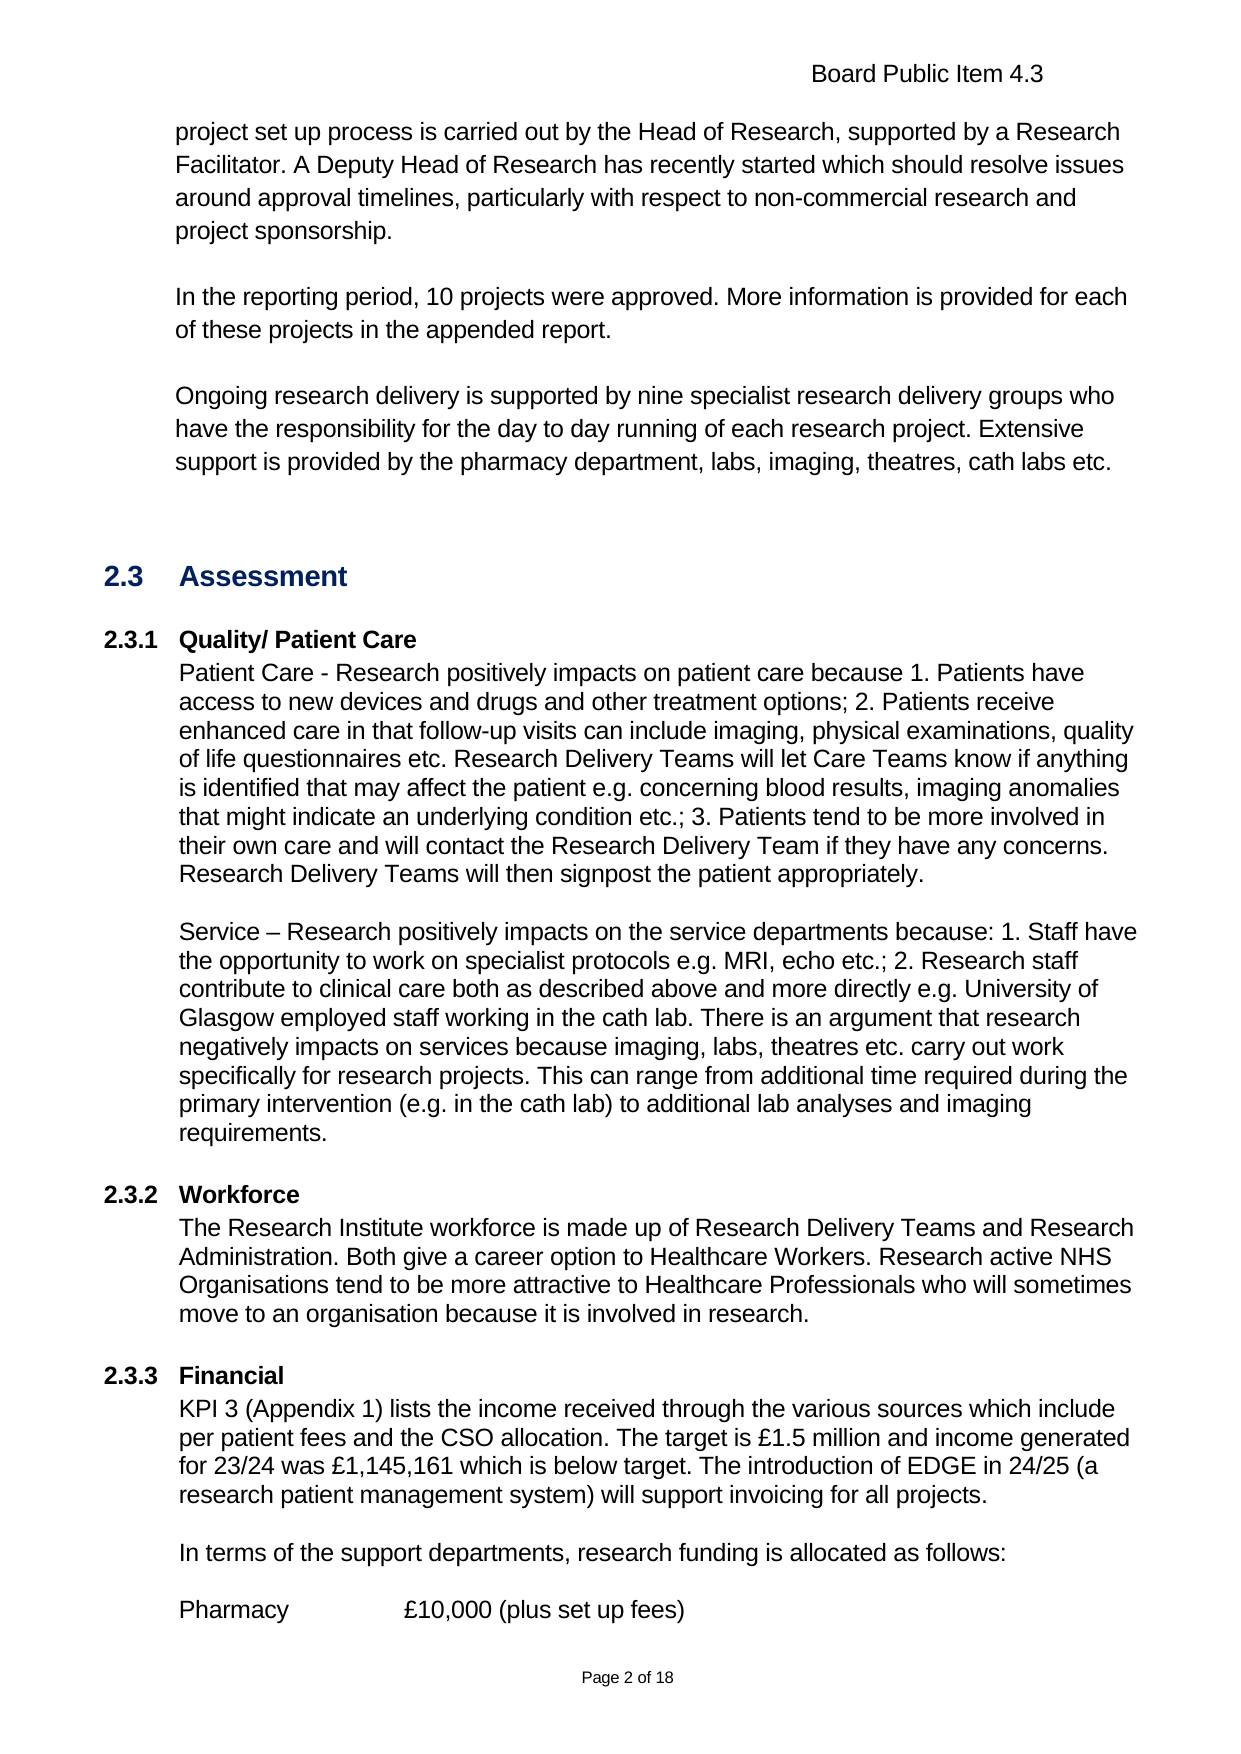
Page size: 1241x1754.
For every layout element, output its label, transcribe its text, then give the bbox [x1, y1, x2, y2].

text Service – Research positively impacts on the service departments because: 1. Staff have the opportunity to work on specialist protocols e.g. MRI, echo etc.; 2. Research staff contribute to clinical care both as described above and more directly e.g. University of Glasgow employed staff working in the cath lab. There is an argument that research negatively impacts on services because imaging, labs, theatres etc. carry out work specifically for research projects. This can range from additional time required during the primary intervention (e.g. in the cath lab) to additional lab analyses and imaging requirements. [178, 917, 1152, 1147]
text In terms of the support departments, research funding is allocated as follows: [178, 1538, 1152, 1566]
subtitle 2.3.2 Workforce [103, 1180, 1152, 1209]
text KPI 3 (Appendix 1) lists the income received through the various sources which include per patient fees and the CSO allocation. The target is £1.5 million and income generated for 23/24 was £1,145,161 which is below target. The introduction of EDGE in 24/25 (a research patient management system) will support invoicing for all projects. [178, 1394, 1152, 1509]
text The Research Institute workforce is made up of Research Delivery Teams and Research Administration. Both give a career option to Healthcare Workers. Research active NHS Organisations tend to be more attractive to Healthcare Professionals who will sometimes move to an organisation because it is involved in research. [178, 1213, 1152, 1328]
text Patient Care - Research positively impacts on patient care because 1. Patients have access to new devices and drugs and other treatment options; 2. Patients receive enhanced care in that follow-up visits can include imaging, physical examinations, quality of life questionnaires etc. Research Delivery Teams will let Care Teams know if anything is identified that may affect the patient e.g. concerning blood results, imaging anomalies that might indicate an underlying condition etc.; 3. Patients tend to be more involved in their own care and will contact the Research Delivery Team if they have any concerns. Research Delivery Teams will then signpost the patient appropriately. [178, 658, 1152, 888]
subtitle 2.3 Assessment [103, 559, 1152, 592]
text Pharmacy £10,000 (plus set up fees) [178, 1595, 1152, 1624]
text In the reporting period, 10 projects were approved. More information is provided for each of these projects in the appended report. [175, 282, 1152, 344]
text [175, 117, 1152, 245]
subtitle 2.3.1 Quality/ Patient Care [103, 625, 1152, 654]
text Ongoing research delivery is supported by nine specialist research delivery groups who have the responsibility for the day to day running of each research project. Extensive support is provided by the pharmacy department, labs, imaging, theatres, cath labs etc. [175, 381, 1152, 476]
subtitle 2.3.3 Financial [103, 1361, 1152, 1389]
